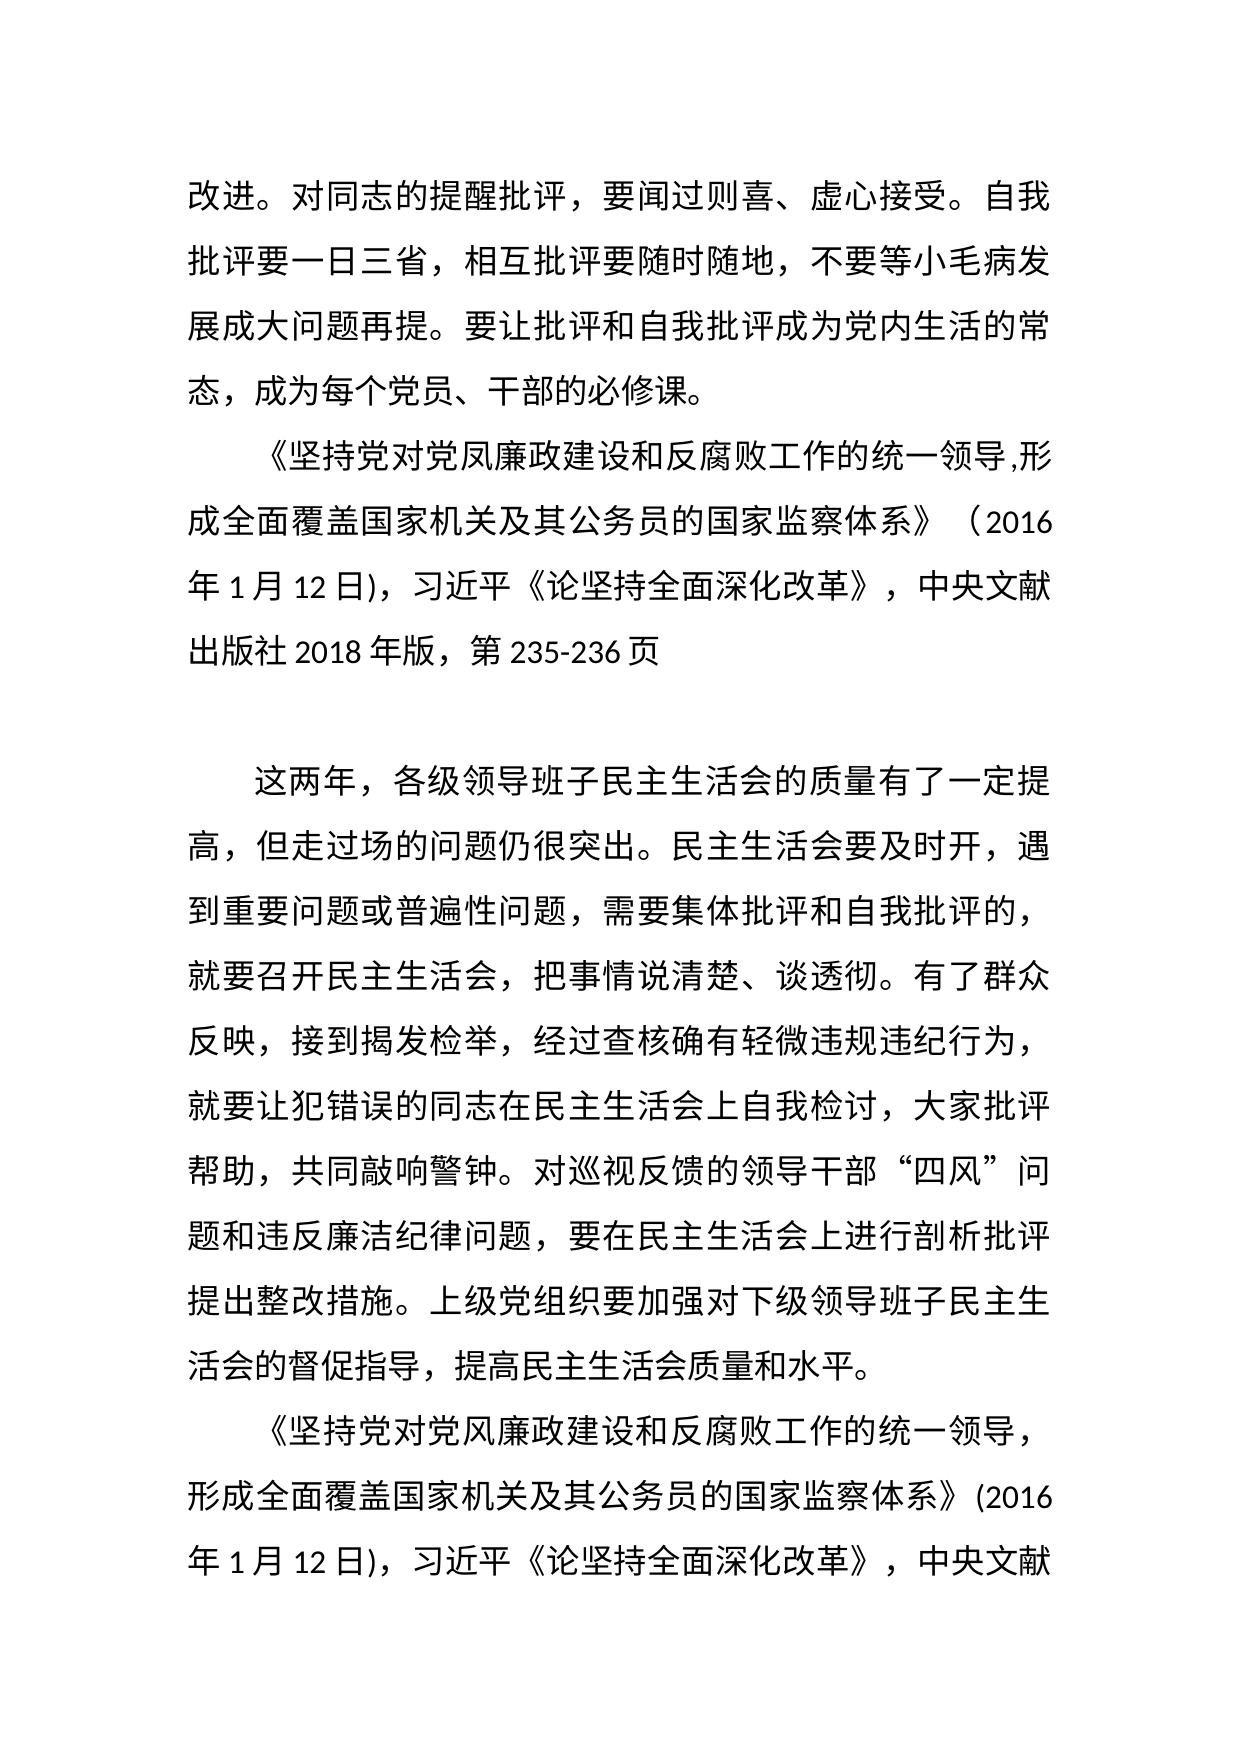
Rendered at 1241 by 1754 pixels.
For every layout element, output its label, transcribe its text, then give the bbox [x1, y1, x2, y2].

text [187, 162, 1053, 422]
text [187, 1397, 1053, 1592]
text 这两年，各级领导班子民主生活会的质量有了一定提高，但走过场的问题仍很突出。民主生活会要及时开，遇到重要问题或普遍性问题，需要集体批评和自我批评的，就要召开民主生活会，把事情说清楚、谈透彻。有了群众反映，接到揭发检举，经过查核确有轻微违规违纪行为，就要让犯错误的同志在民主生活会上自我检讨，大家批评帮助，共同敲响警钟。对巡视反馈的领导干部“四风”问题和违反廉洁纪律问题，要在民主生活会上进行剖析批评，提出整改措施。上级党组织要加强对下级领导班子民主生活会的督促指导，提高民主生活会质量和水平。 [187, 747, 1053, 1397]
text 《坚持党对党凤廉政建设和反腐败工作的统一领导,形成全面覆盖国家机关及其公务员的国家监察体系》（2016年1月12日)，习近平《论坚持全面深化改革》，中央文献出版社2018 年版，第235-236页 [187, 422, 1053, 682]
